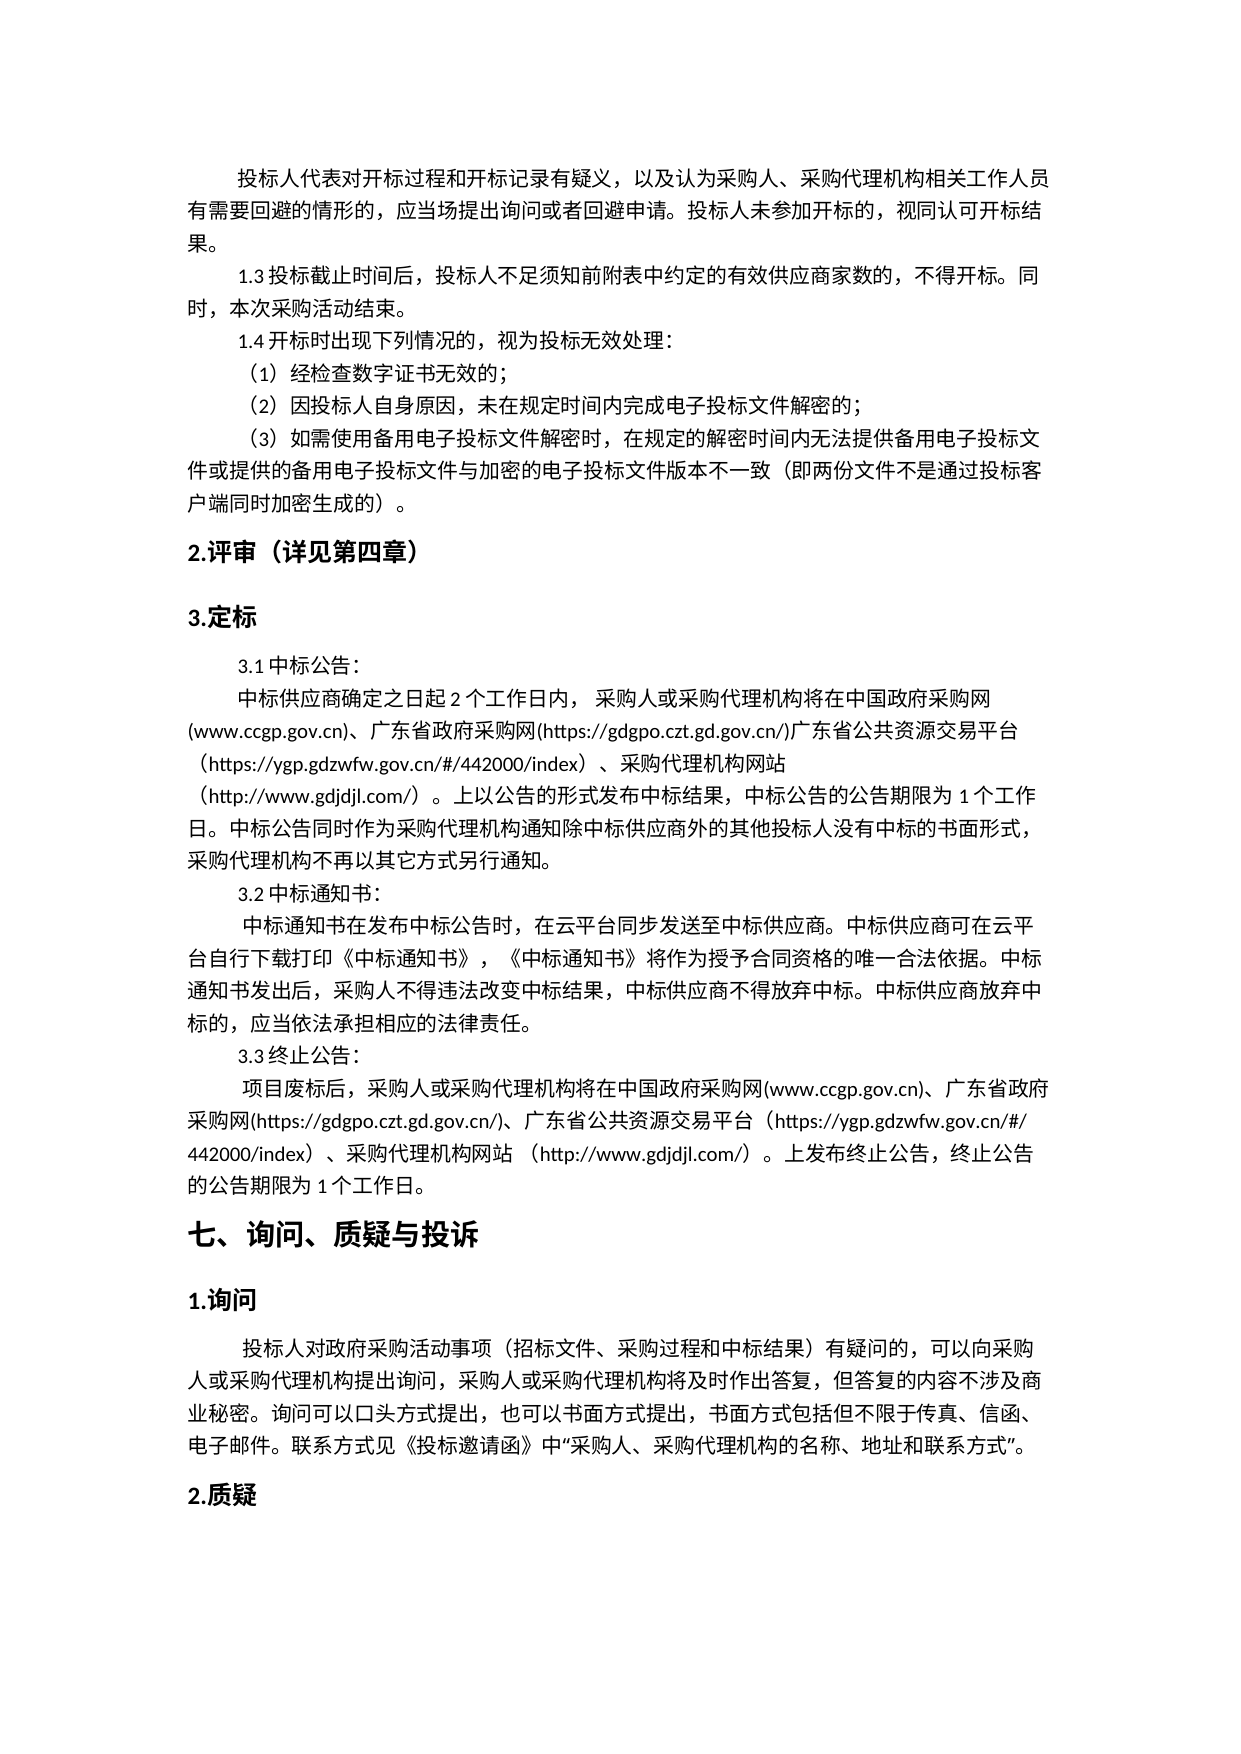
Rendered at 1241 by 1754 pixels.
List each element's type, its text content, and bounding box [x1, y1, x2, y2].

text （3）如需使用备用电子投标文件解密时，在规定的解密时间内无法提供备用电子投标文件或提供的备用电子投标文件与加密的电子投标文件版本不一致（即两份文件不是通过投标客户端同时加密生成的）。 [187, 422, 1053, 519]
text 1.询问 [187, 1267, 1053, 1332]
text 2.评审（详见第四章） [187, 519, 1053, 584]
text 3.1中标公告： [187, 649, 1053, 682]
text （2）因投标人自身原因，未在规定时间内完成电子投标文件解密的； [187, 389, 1053, 422]
text （1）经检查数字证书无效的； [187, 357, 1053, 389]
text 3.2中标通知书： [187, 877, 1053, 909]
text 投标人代表对开标过程和开标记录有疑义，以及认为采购人、采购代理机构相关工作人员有需要回避的情形的，应当场提出询问或者回避申请。投标人未参加开标的，视同认可开标结果。 [187, 162, 1053, 259]
text 1.4开标时出现下列情况的，视为投标无效处理： [187, 324, 1053, 357]
text 2.质疑 [187, 1462, 1053, 1527]
text 项目废标后，采购人或采购代理机构将在中国政府采购网(www.ccgp.gov.cn)、广东省政府采购网(https://gdgpo.czt.gd.gov.cn/)、广东省公共资源交易平台（https://ygp.gdzwfw.gov.cn/#/442000/index）、采购代理机构网站 （http://www.gdjdjl.com/）。上发布终止公告，终止公告的公告期限为1个工作日。 [187, 1072, 1053, 1202]
text 中标供应商确定之日起2个工作日内， 采购人或采购代理机构将在中国政府采购网(www.ccgp.gov.cn)、广东省政府采购网(https://gdgpo.czt.gd.gov.cn/)广东省公共资源交易平台（https://ygp.gdzwfw.gov.cn/#/442000/index）、采购代理机构网站 （http://www.gdjdjl.com/）。上以公告的形式发布中标结果，中标公告的公告期限为 1 个工作日。中标公告同时作为采购代理机构通知除中标供应商外的其他投标人没有中标的书面形式，采购代理机构不再以其它方式另行通知。 [187, 682, 1053, 877]
text 1.3 投标截止时间后，投标人不足须知前附表中约定的有效供应商家数的，不得开标。同时，本次采购活动结束。 [187, 259, 1053, 324]
text 投标人对政府采购活动事项（招标文件、采购过程和中标结果）有疑问的，可以向采购人或采购代理机构提出询问，采购人或采购代理机构将及时作出答复，但答复的内容不涉及商业秘密。询问可以口头方式提出，也可以书面方式提出，书面方式包括但不限于传真、信函、电子邮件。联系方式见《投标邀请函》中“采购人、采购代理机构的名称、地址和联系方式”。 [187, 1332, 1053, 1462]
text 中标通知书在发布中标公告时，在云平台同步发送至中标供应商。中标供应商可在云平台自行下载打印《中标通知书》，《中标通知书》将作为授予合同资格的唯一合法依据。中标通知书发出后，采购人不得违法改变中标结果，中标供应商不得放弃中标。中标供应商放弃中标的，应当依法承担相应的法律责任。 [187, 909, 1053, 1039]
text 七、询问、质疑与投诉 [187, 1202, 1053, 1267]
text 3.3终止公告： [187, 1039, 1053, 1072]
text 3.定标 [187, 584, 1053, 649]
